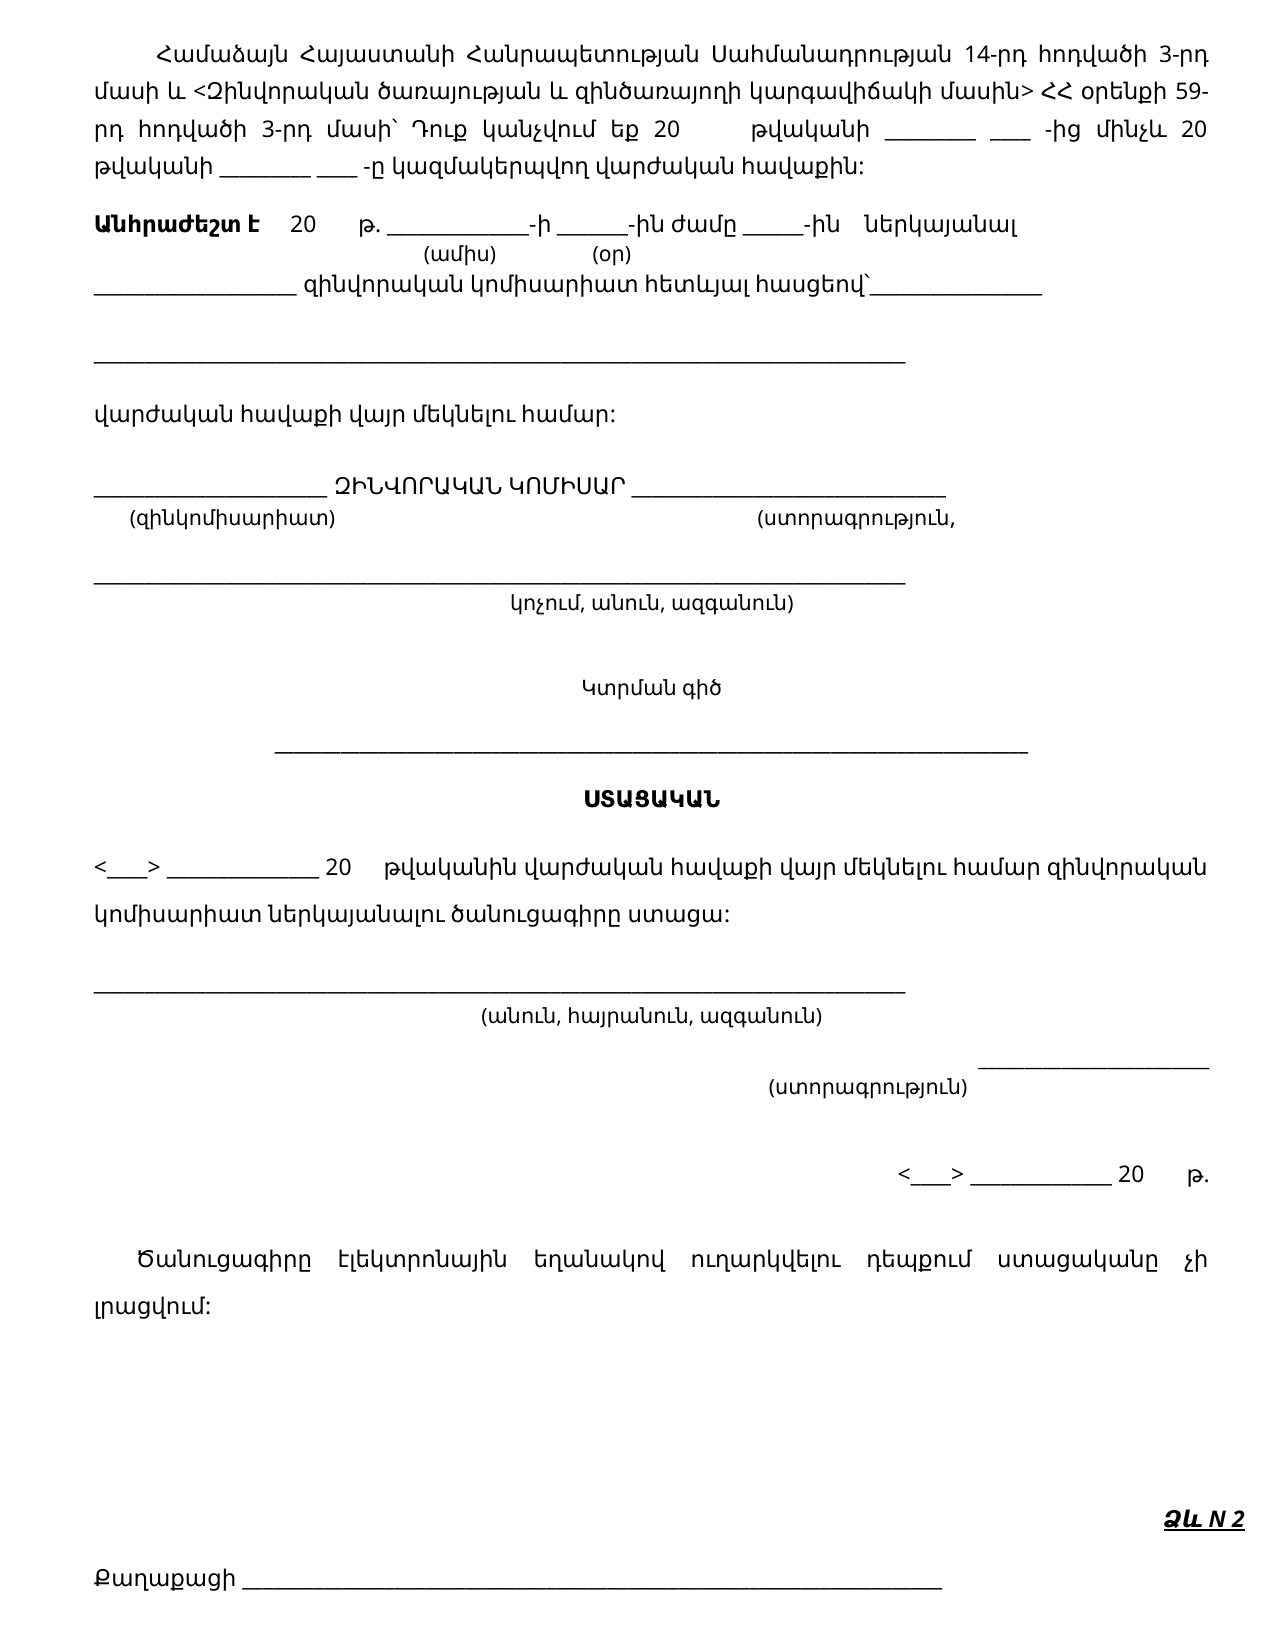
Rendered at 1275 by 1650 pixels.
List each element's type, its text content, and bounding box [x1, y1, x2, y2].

text Ձև N 2 [94, 1502, 1244, 1534]
text ________________________________________________________________________________ [94, 336, 1209, 367]
text Անհրաժեշտ է 20 թ. ______________-ի _______-ին ժամը ______-ին ներկայանալ [94, 208, 1209, 239]
text ՍՏԱՑԱԿԱՆ [94, 783, 1209, 814]
text _______________________ ԶԻՆՎՈՐԱԿԱՆ ԿՈՄԻՍԱՐ _______________________________ [94, 470, 1209, 501]
text ________________________________________________________________________________ [94, 726, 1209, 758]
text Կտրման գիծ [94, 673, 1209, 701]
text կոչում, անուն, ազգանուն) [94, 588, 1209, 616]
text Համաձայն Հայաստանի Հանրապետության Սահմանադրության 14-րդ հոդվածի 3-րդ մասի և <Զինվորական ծառայության և զինծառայողի կարգավիճակի մասին> ՀՀ օրենքի 59-րդ հոդվածի 3-րդ մասի՝ Դուք կանչվում եք 20 թվականի _________ ____ -ից մինչև 20 թվականի _________ ____ -ը կազմակերպվող վարժական հավաքին: [94, 37, 1209, 181]
text Քաղաքացի _____________________________________________________________________ [94, 1562, 1209, 1593]
text (ստորագրություն) [94, 1072, 1209, 1101]
text (զինկոմիսարիատ) (ստորագրություն, [94, 501, 1209, 532]
text ________________________________________________________________________________ [94, 556, 1209, 588]
text <____> ______________ 20 թ. [94, 1158, 1209, 1189]
text Ծանուցագիրը էլեկտրոնային եղանակով ուղարկվելու դեպքում ստացականը չի լրացվում: [94, 1243, 1209, 1321]
text <____> _______________ 20 թվականին վարժական հավաքի վայր մեկնելու համար զինվորական կոմիսարիատ ներկայանալու ծանուցագիրը ստացա: [94, 851, 1209, 929]
text (ամիս) (օր) [94, 239, 1209, 268]
text վարժական հավաքի վայր մեկնելու համար: [94, 398, 1209, 429]
text ________________________________________________________________________________ [94, 965, 1209, 997]
text ____________________ զինվորական կոմիսարիատ հետևյալ հասցեով՝_________________ [94, 268, 1209, 299]
text (անուն, հայրանուն, ազգանուն) [94, 1001, 1209, 1030]
text _________________________ [94, 1044, 1209, 1072]
